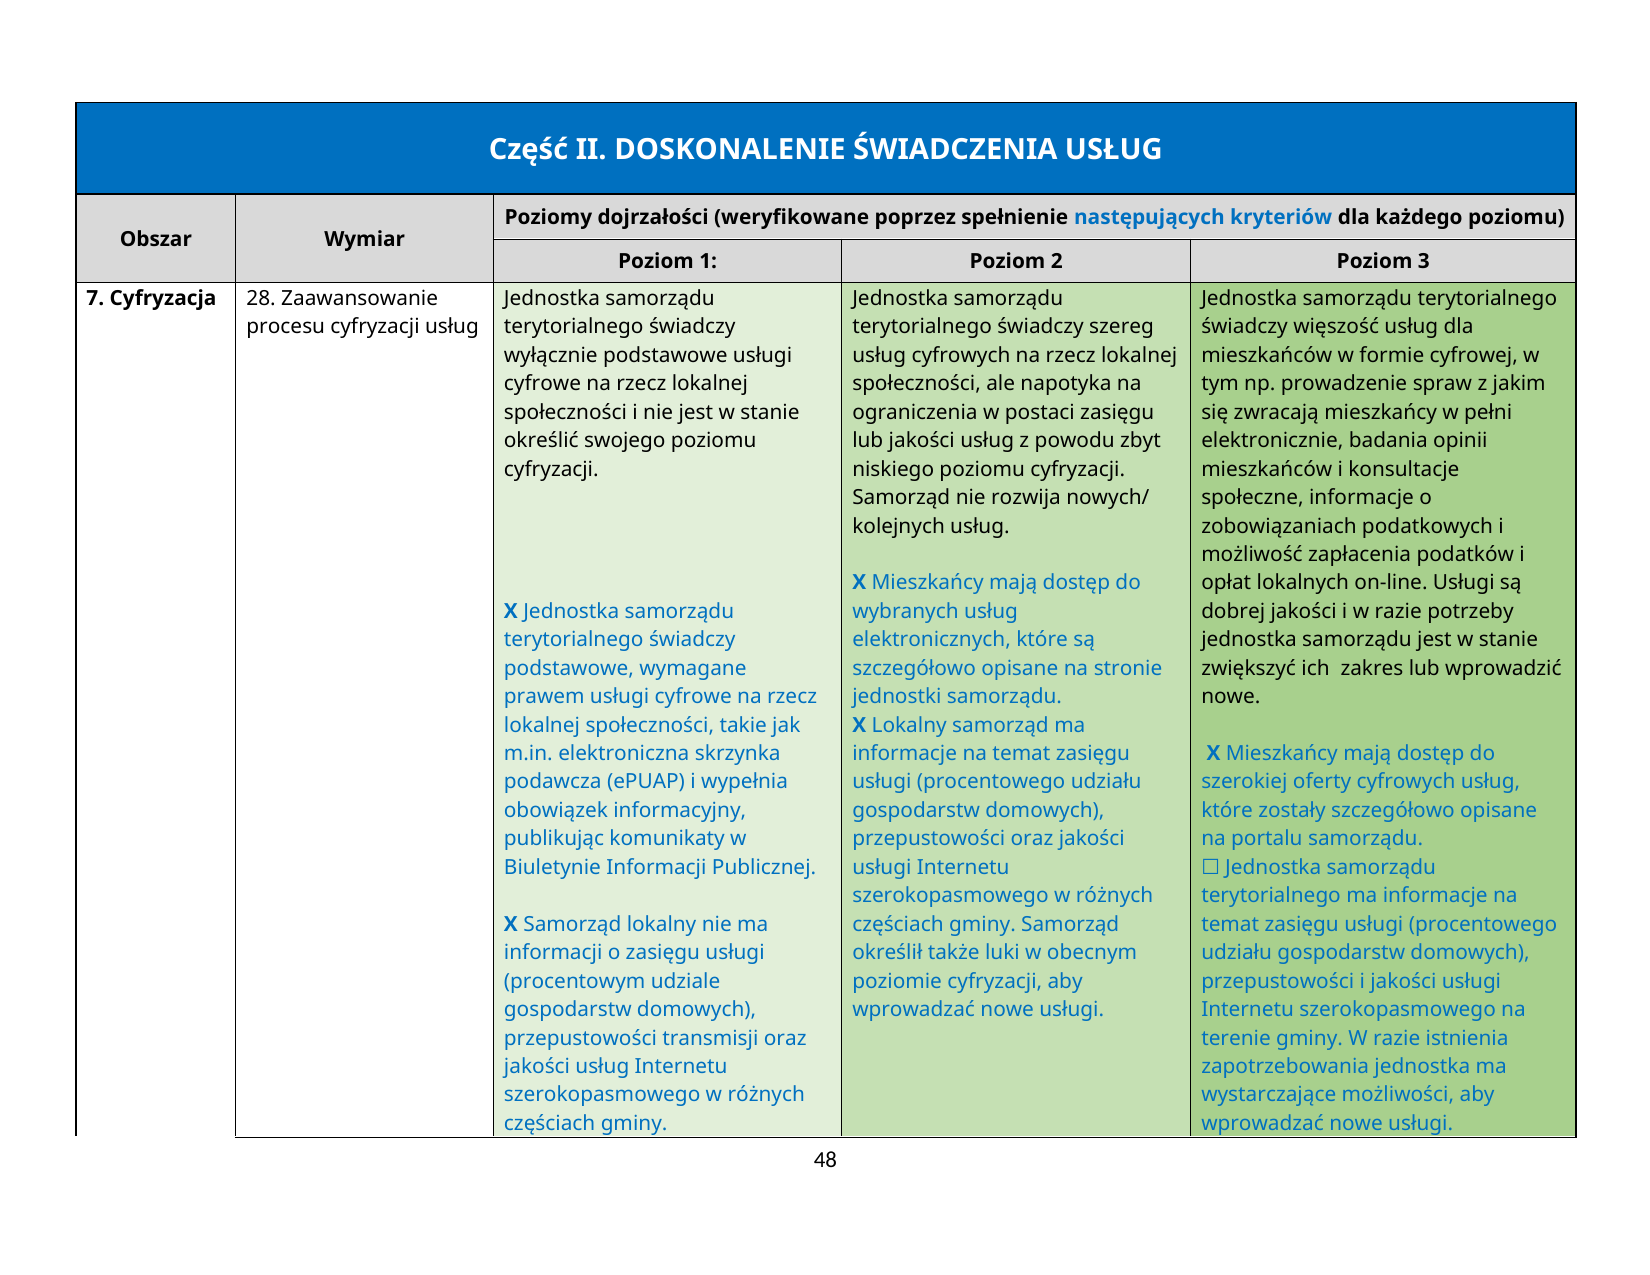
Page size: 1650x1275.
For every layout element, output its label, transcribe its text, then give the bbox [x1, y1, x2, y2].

table_cell Obszar [77, 195, 235, 282]
table_cell Poziom 1: [494, 240, 841, 282]
table_cell Poziomy dojrzałości (weryfikowane poprzez spełnienie następujących kryteriów dla każdego poziomu) [494, 195, 1575, 238]
table_cell Poziom 3 [1191, 240, 1575, 282]
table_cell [236, 283, 493, 1136]
table_header Część II. DOSKONALENIE ŚWIADCZENIA USŁUG [77, 103, 1575, 193]
table_cell Poziom 2 [842, 240, 1190, 282]
table_cell 7. Cyfryzacja [77, 283, 235, 1136]
table_cell Wymiar [236, 195, 493, 282]
